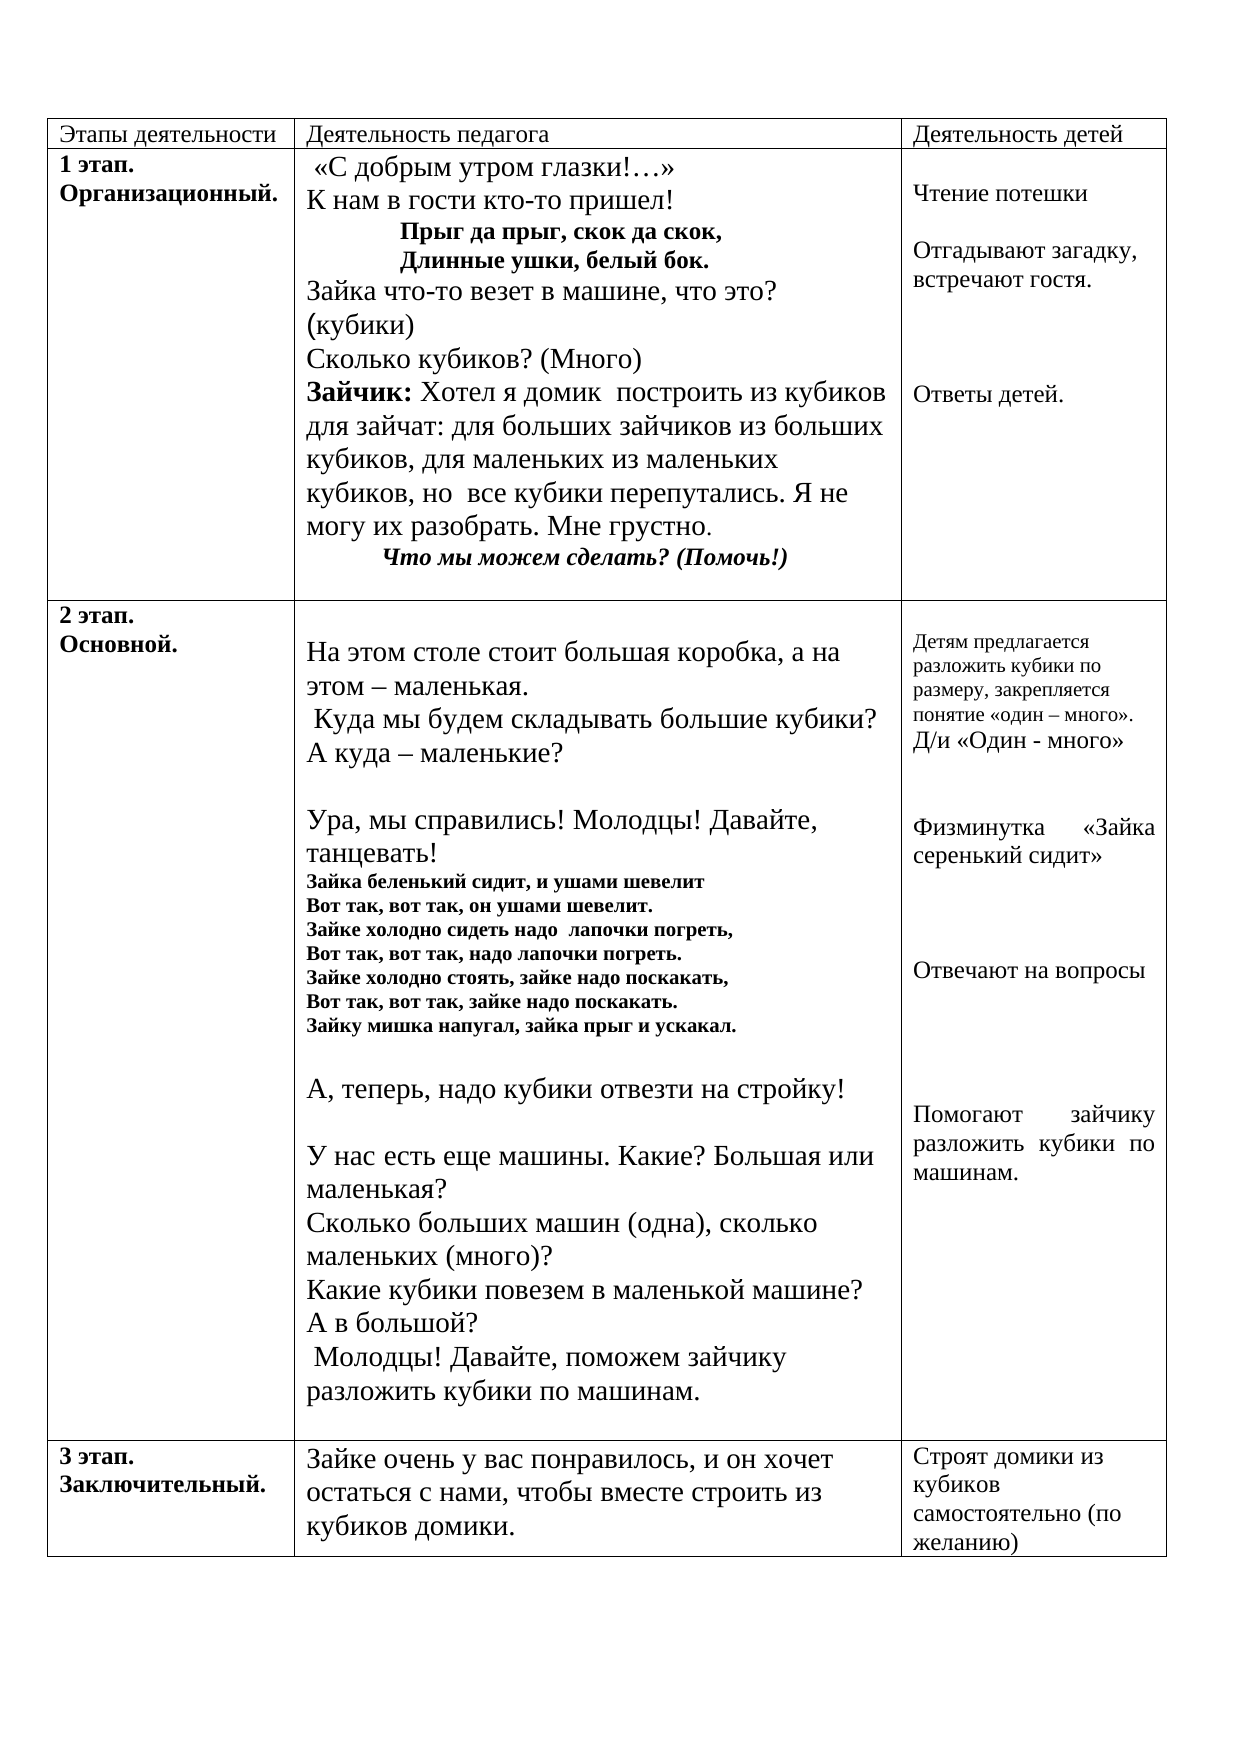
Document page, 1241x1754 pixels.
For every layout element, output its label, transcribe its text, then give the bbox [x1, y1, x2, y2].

table_cell На этом столе стоит большая коробка, а на этом – маленькая. Куда мы будем складывать большие кубики? А куда – маленькие? Ура, мы справились! Молодцы! Давайте, танцевать! Зайка беленький сидит, и ушами шевелит Вот так, вот так, он ушами шевелит. Зайке холодно сидеть надо лапочки погреть, Вот так, вот так, надо лапочки погреть. Зайке холодно стоять, зайке надо поскакать, Вот так, вот так, зайке надо поскакать. Зайку мишка напугал, зайка прыг и ускакал. А, теперь, надо кубики отвезти на стройку! У нас есть еще машины. Какие? Большая или маленькая? Сколько больших машин (одна), сколько маленьких (много)? Какие кубики повезем в маленькой машине? А в большой? Молодцы! Давайте, поможем зайчику разложить кубики по машинам. [295, 601, 901, 1440]
table_cell Чтение потешки Отгадывают загадку, встречают гостя. Ответы детей. [902, 149, 1166, 599]
table_cell «С добрым утром глазки!…» К нам в гости кто-то пришел! Прыг да прыг, скок да скок, Длинные ушки, белый бок. Зайка что-то везет в машине, что это? (кубики) Сколько кубиков? (Много) Зайчик: Хотел я домик построить из кубиков для зайчат: для больших зайчиков из больших кубиков, для маленьких из маленьких кубиков, но все кубики перепутались. Я не могу их разобрать. Мне грустно. Что мы можем сделать? (Помочь!) [295, 149, 901, 599]
table_header Деятельность педагога [295, 119, 901, 148]
table_cell 3 этап. Заключительный. [48, 1441, 294, 1556]
table_cell Детям предлагается разложить кубики по размеру, закрепляется понятие «один – много». Д/и «Один - много» Физминутка «Зайка серенький сидит» Отвечают на вопросы Помогают зайчику разложить кубики по машинам. [902, 601, 1166, 1440]
table_cell 1 этап. Организационный. [48, 149, 294, 599]
table_cell Строят домики из кубиков самостоятельно (по желанию) [902, 1441, 1166, 1556]
table_cell Зайке очень у вас понравилось, и он хочет остаться с нами, чтобы вместе строить из кубиков домики. [295, 1441, 901, 1556]
table_cell 2 этап. Основной. [48, 601, 294, 1440]
table_header Этапы деятельности [48, 119, 294, 148]
table_header Деятельность детей [902, 119, 1166, 148]
